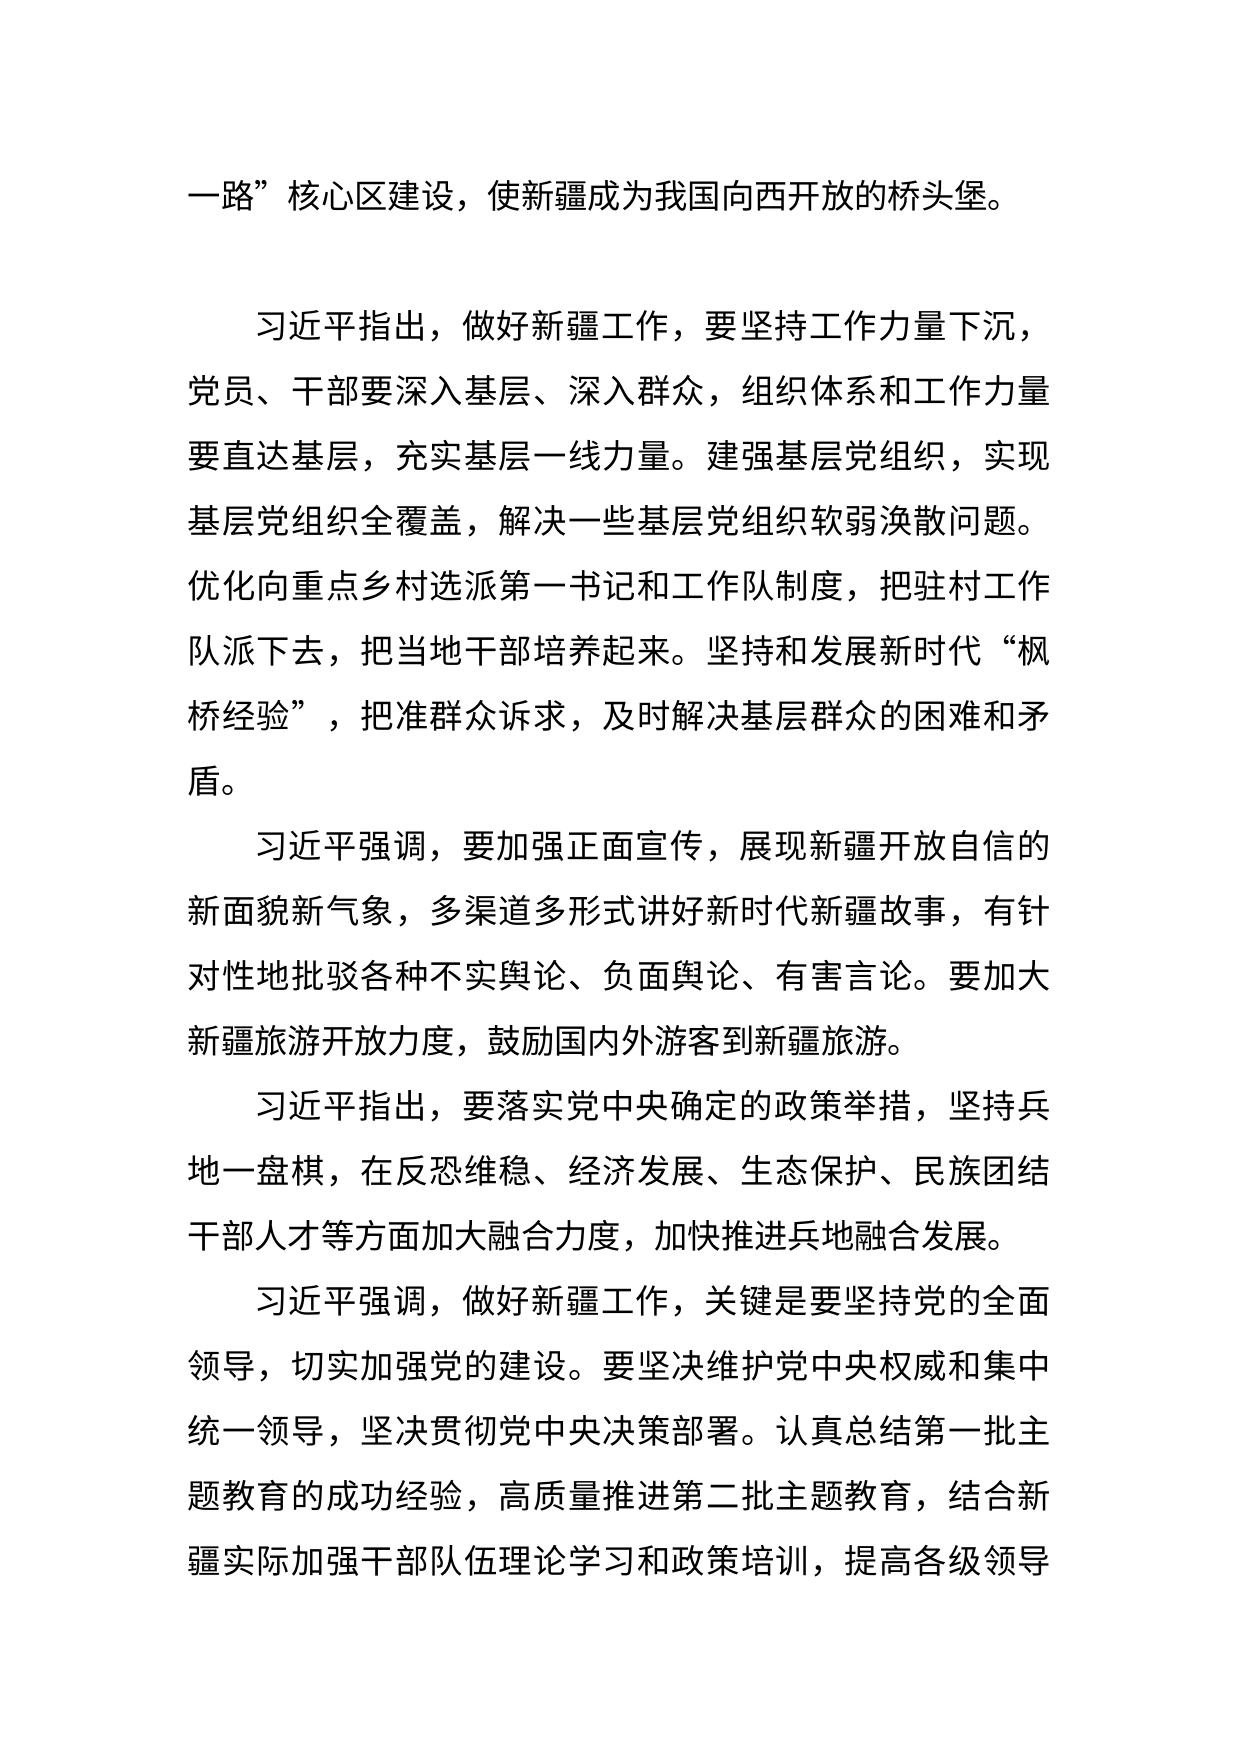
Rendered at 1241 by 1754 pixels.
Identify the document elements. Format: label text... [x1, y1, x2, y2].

text 习近平强调，要加强正面宣传，展现新疆开放自信的新面貌新气象，多渠道多形式讲好新时代新疆故事，有针对性地批驳各种不实舆论、负面舆论、有害言论。要加大新疆旅游开放力度，鼓励国内外游客到新疆旅游。 [187, 812, 1053, 1072]
text 习近平指出，要落实党中央确定的政策举措，坚持兵地一盘棋，在反恐维稳、经济发展、生态保护、民族团结、干部人才等方面加大融合力度，加快推进兵地融合发展。 [187, 1072, 1053, 1267]
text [187, 162, 1053, 227]
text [187, 1267, 1053, 1592]
text 习近平指出，做好新疆工作，要坚持工作力量下沉，党员、干部要深入基层、深入群众，组织体系和工作力量要直达基层，充实基层一线力量。建强基层党组织，实现基层党组织全覆盖，解决一些基层党组织软弱涣散问题。优化向重点乡村选派第一书记和工作队制度，把驻村工作队派下去，把当地干部培养起来。坚持和发展新时代“枫桥经验”，把准群众诉求，及时解决基层群众的困难和矛盾。 [187, 292, 1053, 812]
